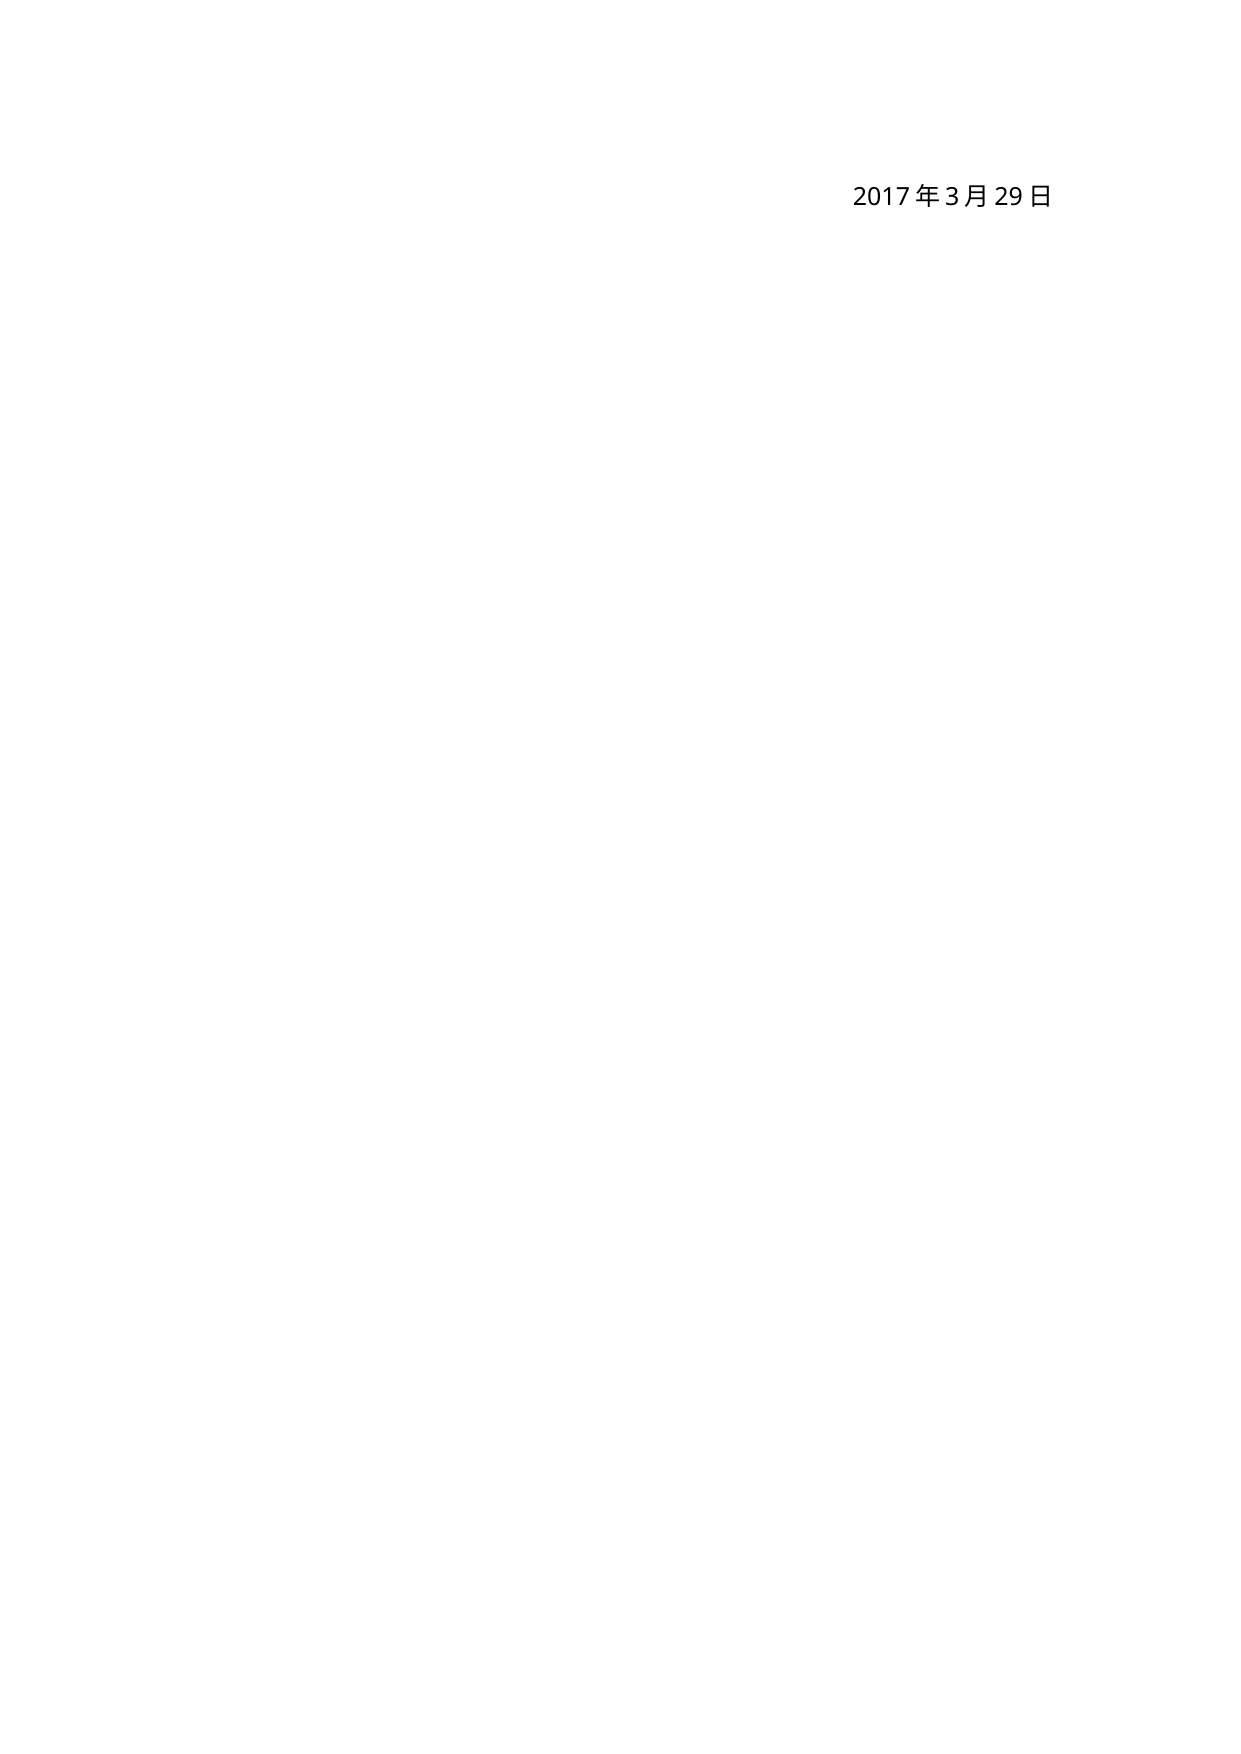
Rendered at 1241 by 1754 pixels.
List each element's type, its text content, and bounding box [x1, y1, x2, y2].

text 2017年3月29日 [187, 162, 1053, 227]
